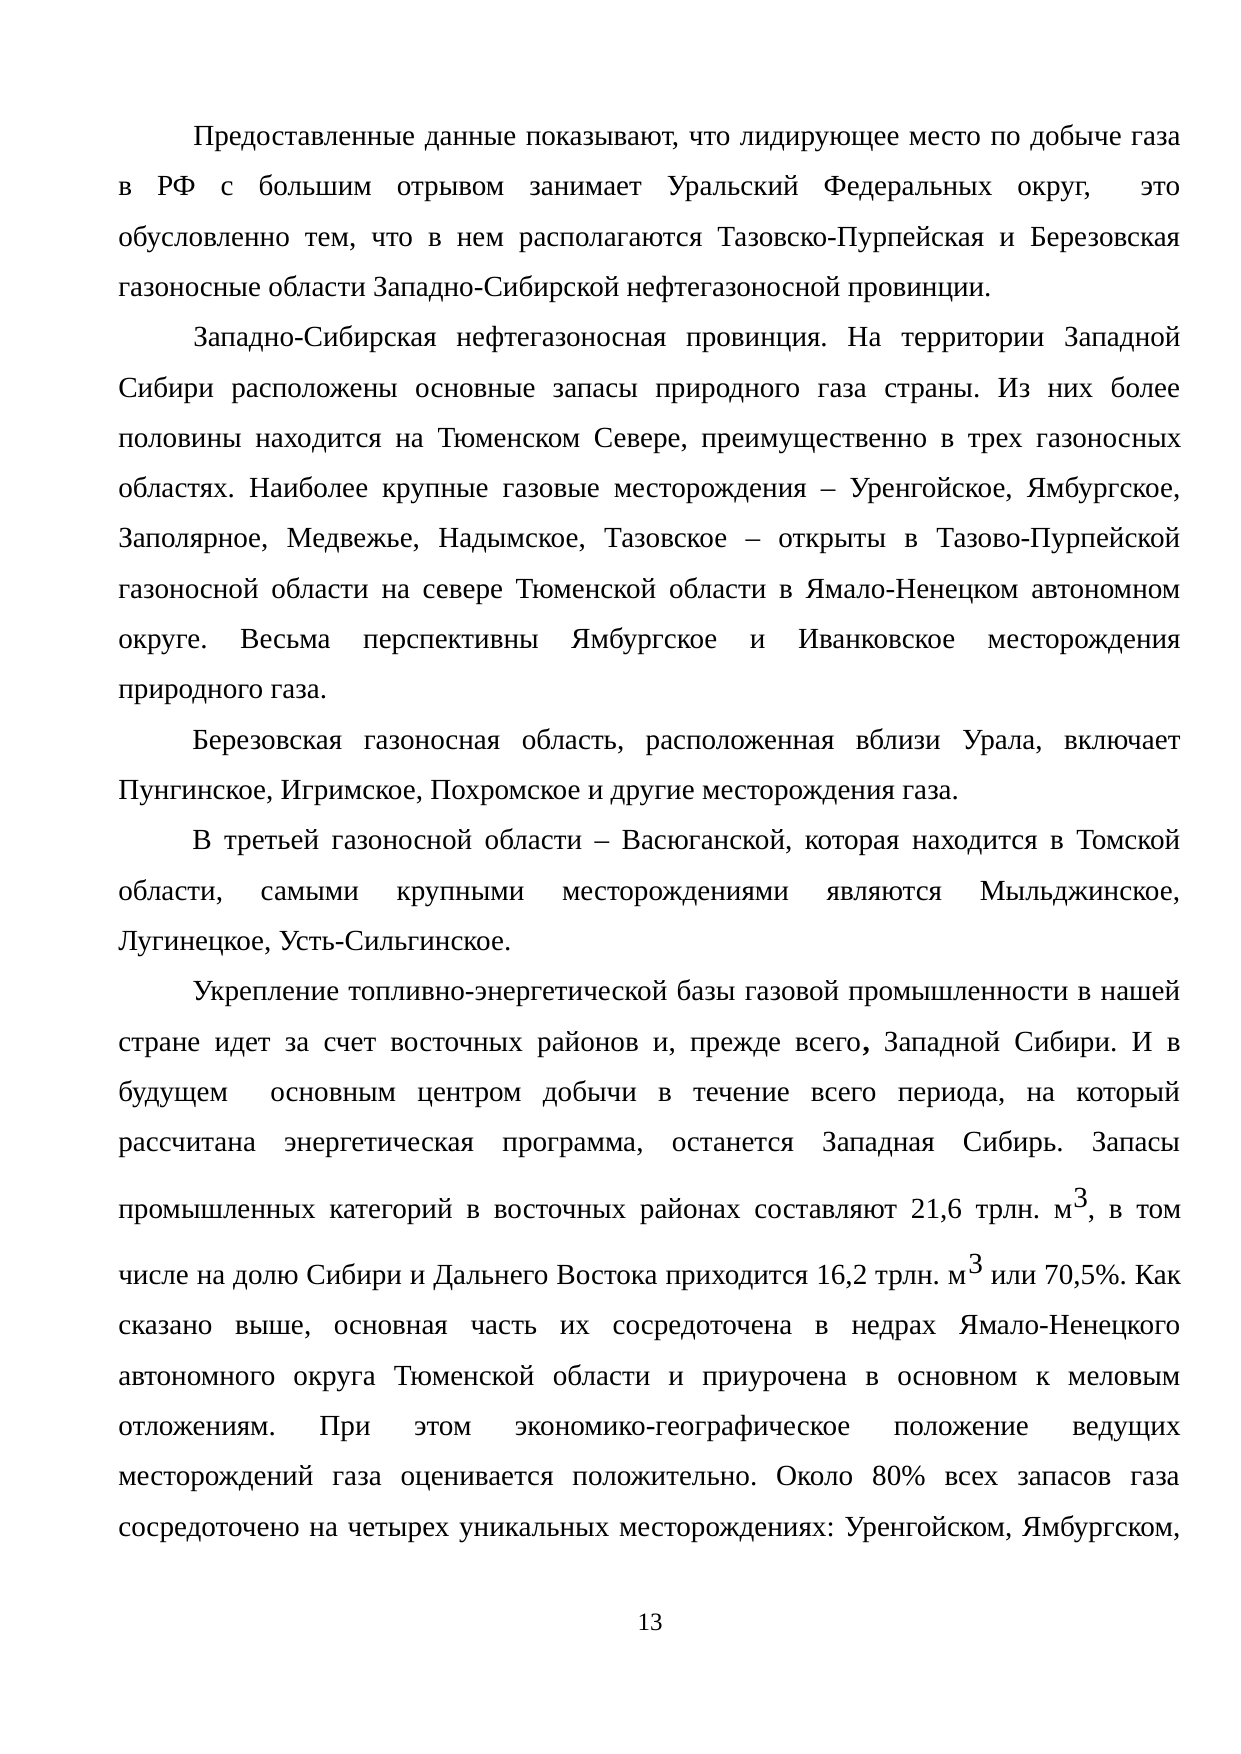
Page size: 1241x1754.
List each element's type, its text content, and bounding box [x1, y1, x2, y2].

text Западно-Сибирская нефтегазоносная провинция. На территории Западной Сибири расположены основные запасы природного газа страны. Из них более половины находится на Тюменском Севере, преимущественно в трех газоносных областях. Наиболее крупные газовые месторождения – Уренгойское, Ямбургское, Заполярное, Медвежье, Надымское, Тазовское – открыты в Тазово-Пурпейской газоносной области на севере Тюменской области в Ямало-Ненецком автономном округе. Весьма перспективны Ямбургское и Иванковское месторождения природного газа. [118, 319, 1181, 705]
text Березовская газоносная область, расположенная вблизи Урала, включает Пунгинское, Игримское, Похромское и другие месторождения газа. [118, 722, 1181, 806]
text В третьей газоносной области – Васюганской, которая находится в Томской области, самыми крупными месторождениями являются Мыльджинское, Лугинецкое, Усть-Сильгинское. [118, 822, 1181, 957]
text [118, 973, 1181, 1542]
text Предоставленные данные показывают, что лидирующее место по добыче газа в РФ с большим отрывом занимает Уральский Федеральных округ, это обусловленно тем, что в нем располагаются Тазовско-Пурпейская и Березовская газоносные области Западно-Сибирской нефтегазоносной провинции. [118, 118, 1181, 303]
